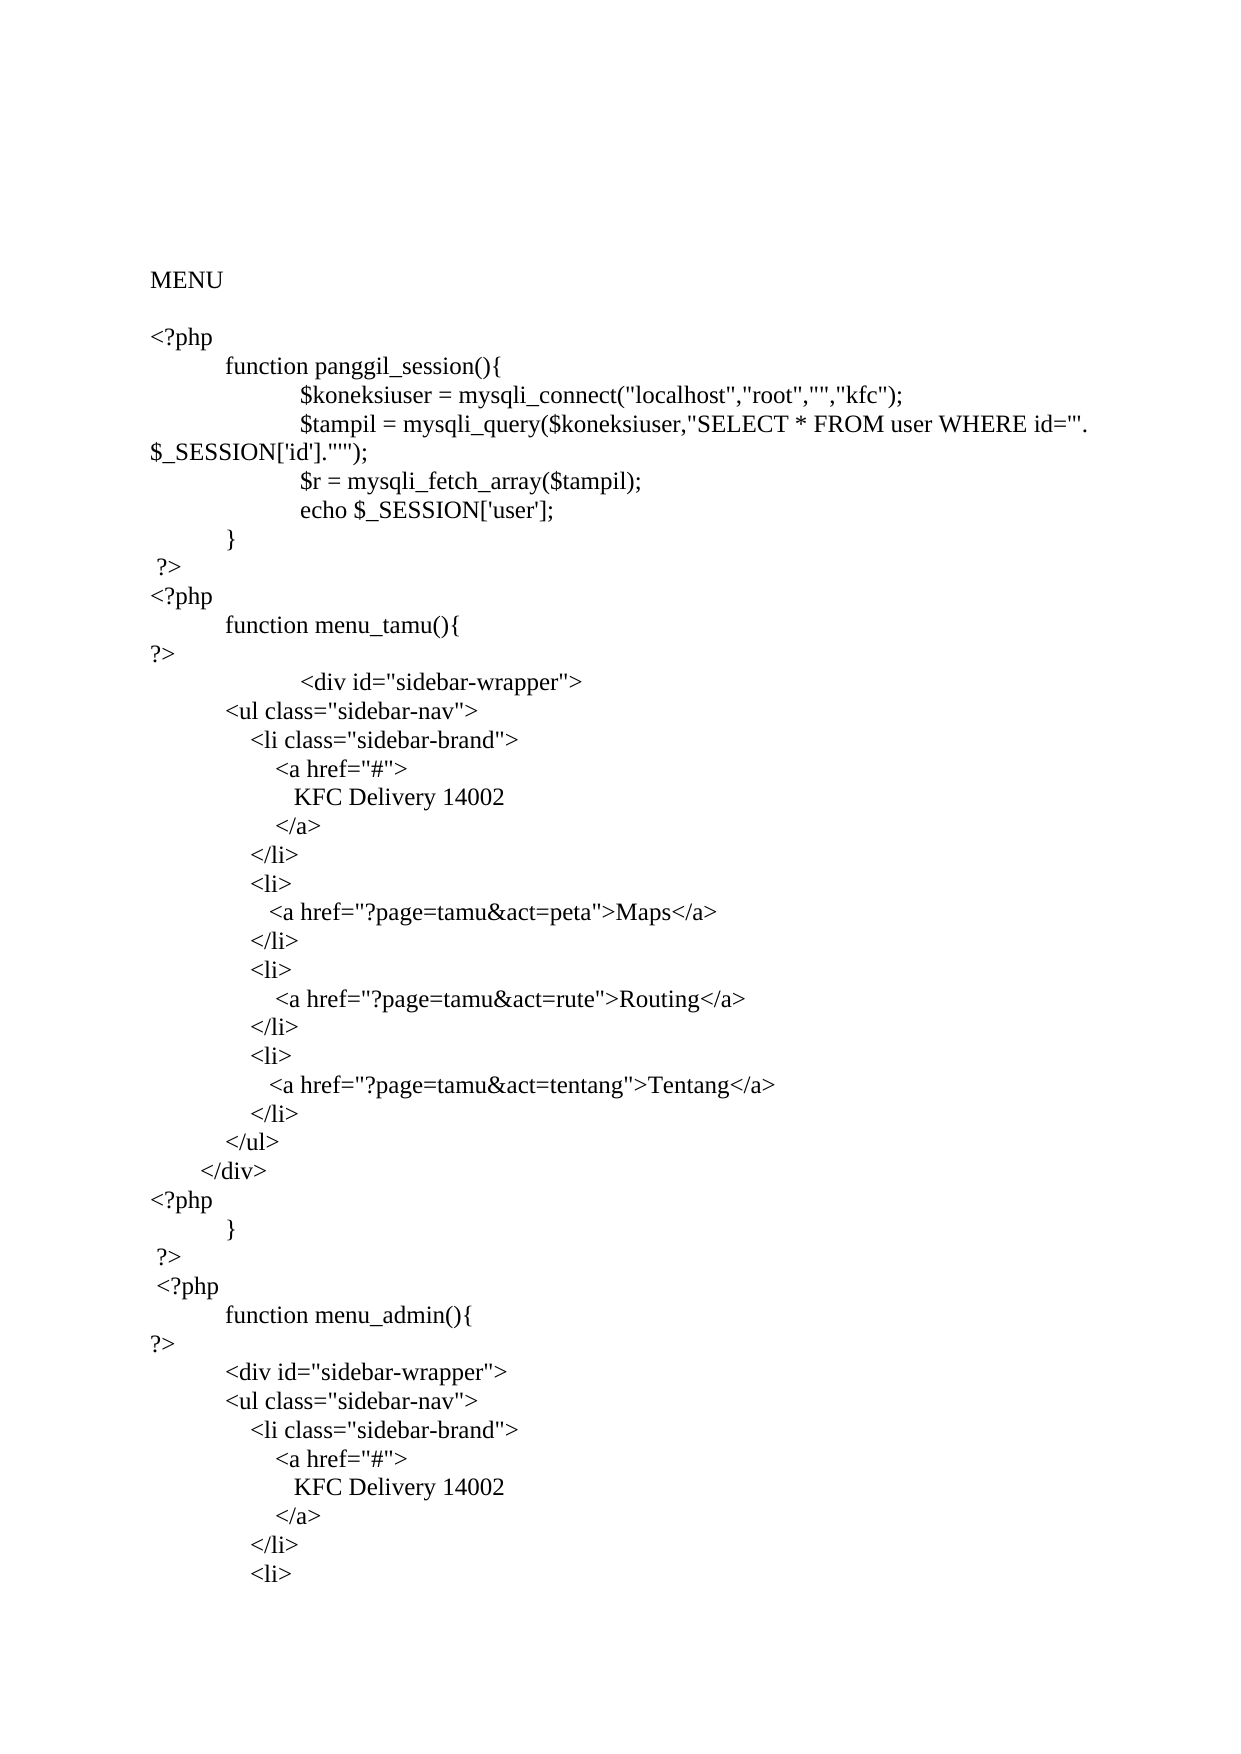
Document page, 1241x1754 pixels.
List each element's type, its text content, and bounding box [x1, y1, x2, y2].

text </li> [150, 1012, 1090, 1041]
text <div id="sidebar-wrapper"> [150, 1357, 1090, 1386]
text <a href="?page=tamu&act=peta">Maps</a> [150, 897, 1090, 926]
text ?> [150, 1329, 1090, 1357]
text } [150, 524, 1090, 552]
text function menu_admin(){ [150, 1300, 1090, 1329]
text ?> [150, 639, 1090, 667]
text <li> [150, 1041, 1090, 1070]
text <ul class="sidebar-nav"> [150, 1386, 1090, 1415]
text $koneksiuser = mysqli_connect("localhost","root","","kfc"); [150, 380, 1090, 409]
text <?php [150, 581, 1090, 610]
text </a> [150, 811, 1090, 840]
text <ul class="sidebar-nav"> [150, 696, 1090, 725]
text <?php [150, 322, 1090, 351]
text <li class="sidebar-brand"> [150, 725, 1090, 754]
text function menu_tamu(){ [150, 610, 1090, 639]
text <li class="sidebar-brand"> [150, 1415, 1090, 1444]
text <li> [150, 955, 1090, 984]
text <div id="sidebar-wrapper"> [150, 667, 1090, 696]
text </ul> [150, 1127, 1090, 1156]
text <?php [150, 1185, 1090, 1214]
text $tampil = mysqli_query($koneksiuser,"SELECT * FROM user WHERE id='".$_SESSION['id']."'"); [150, 409, 1090, 466]
text </li> [150, 1099, 1090, 1127]
text KFC Delivery 14002 [150, 1472, 1090, 1501]
text <li> [150, 869, 1090, 897]
text <a href="#"> [150, 1444, 1090, 1472]
text ?> [150, 1242, 1090, 1271]
text } [150, 1214, 1090, 1242]
text <?php [150, 1271, 1090, 1300]
text <a href="?page=tamu&act=rute">Routing</a> [150, 984, 1090, 1012]
text echo $_SESSION['user']; [150, 495, 1090, 524]
text MENU [150, 265, 1090, 294]
text <li> [150, 1559, 1090, 1587]
text </li> [150, 926, 1090, 955]
text KFC Delivery 14002 [150, 782, 1090, 811]
text ?> [150, 552, 1090, 581]
text <a href="?page=tamu&act=tentang">Tentang</a> [150, 1070, 1090, 1099]
text $r = mysqli_fetch_array($tampil); [150, 466, 1090, 495]
text </a> [150, 1501, 1090, 1530]
text </li> [150, 1530, 1090, 1559]
text </div> [150, 1156, 1090, 1185]
text function panggil_session(){ [150, 351, 1090, 380]
text </li> [150, 840, 1090, 869]
text <a href="#"> [150, 754, 1090, 782]
